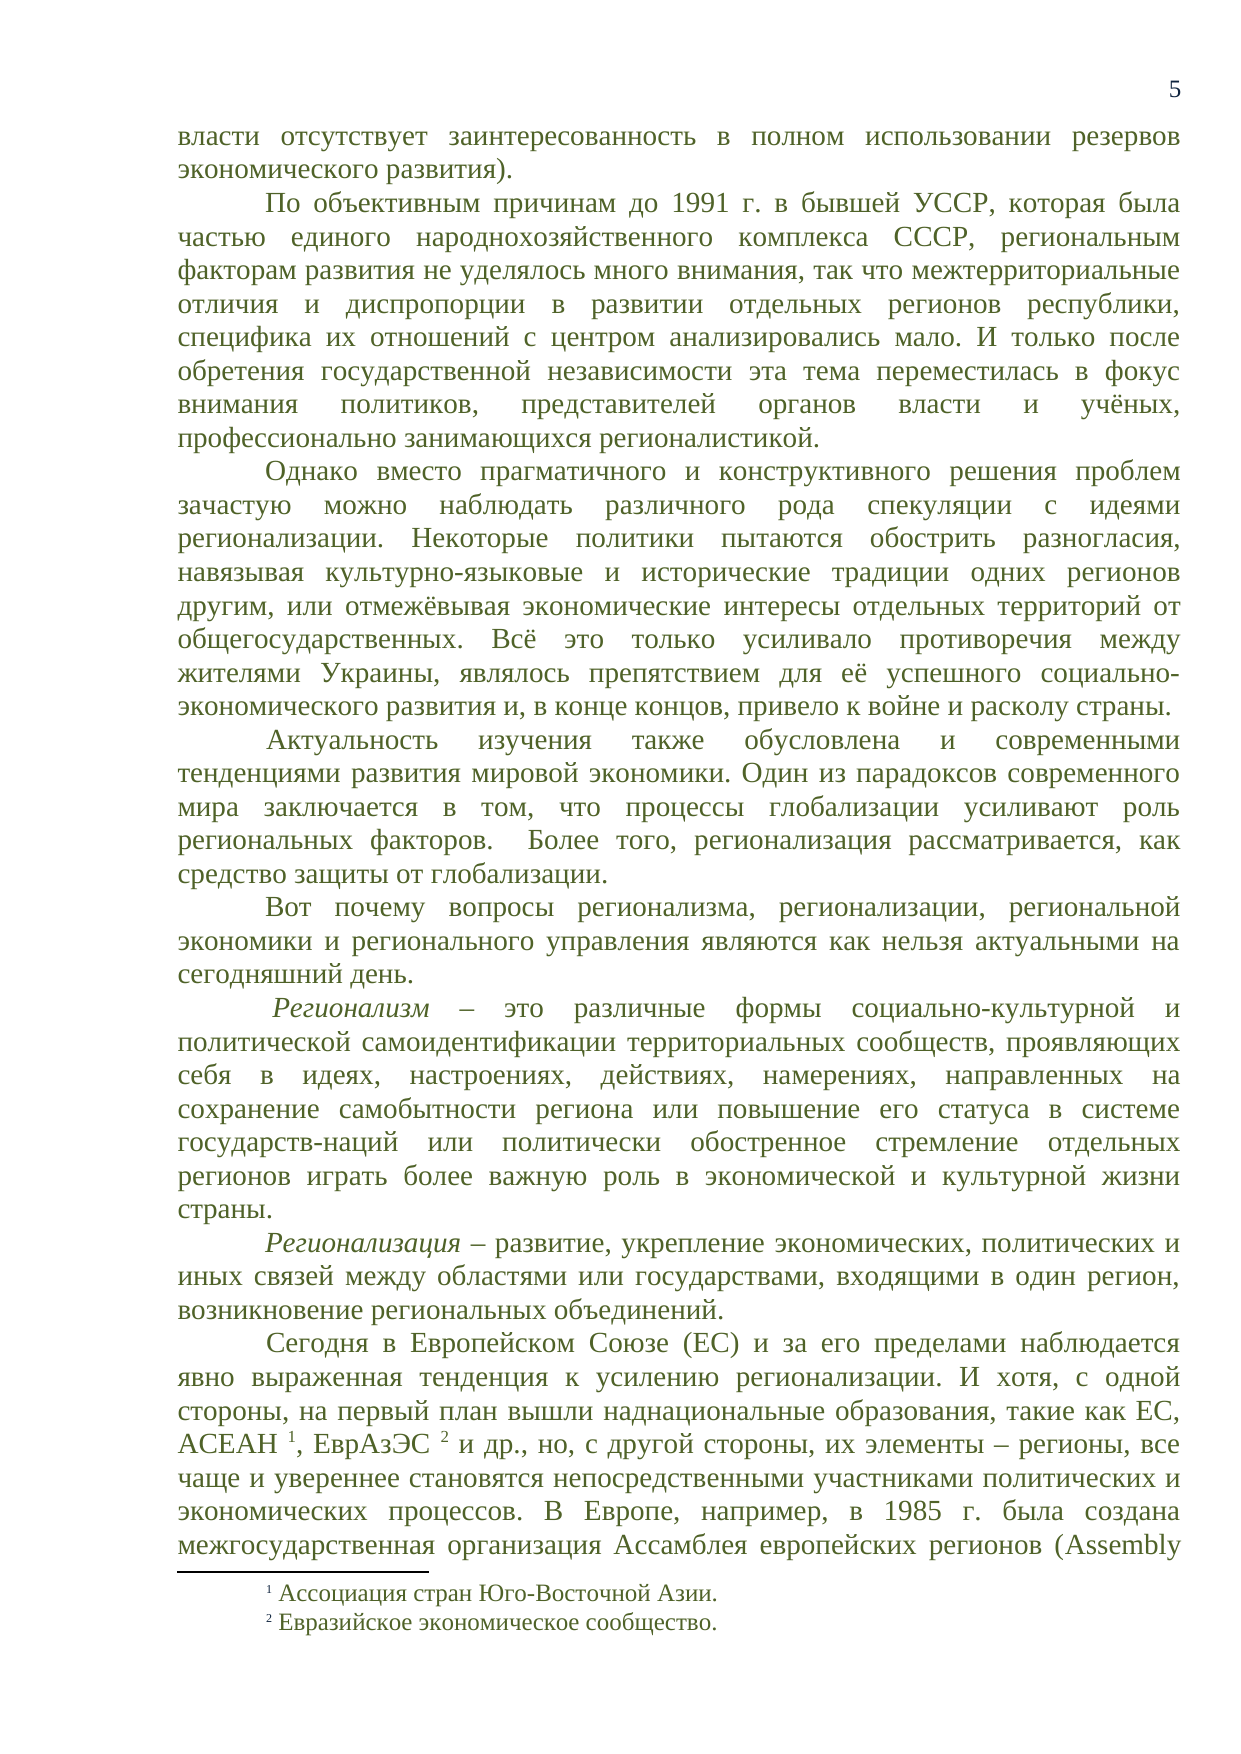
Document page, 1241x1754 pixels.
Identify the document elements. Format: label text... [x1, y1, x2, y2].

title Регионализм – это различные формы социально-культурной и политической самоидентификации территориальных сообществ, проявляющих себя в идеях, настроениях, действиях, намерениях, направленных на сохранение самобытности региона или повышение его статуса в системе государств-наций или политически обостренное стремление отдельных регионов играть более важную роль в экономической и культурной жизни страны. [177, 990, 1181, 1225]
title Однако вместо прагматичного и конструктивного решения проблем зачастую можно наблюдать различного рода спекуляции с идеями регионализации. Некоторые политики пытаются обострить разногласия, навязывая культурно-языковые и исторические традиции одних регионов другим, или отмежёвывая экономические интересы отдельных территорий от общегосударственных. Всё это только усиливало противоречия между жителями Украины, являлось препятствием для её успешного социально-экономического развития и, в конце концов, привело к войне и расколу страны. [177, 453, 1181, 722]
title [177, 118, 1181, 185]
text Актуальность изучения также обусловлена и современными тенденциями развития мировой экономики. Один из парадоксов современного мира заключается в том, что процессы глобализации усиливают роль региональных факторов. Более того, регионализация рассматривается, как средство защиты от глобализации. [177, 722, 1181, 889]
title По объективным причинам до . в бывшей УССР, которая была частью единого народнохозяйственного комплекса СССР, региональным факторам развития не уделялось много внимания, так что межтерриториальные отличия и диспропорции в развитии отдельных регионов республики, специфика их отношений с центром анализировались мало. И только после обретения государственной независимости эта тема переместилась в фокус внимания политиков, представителей органов власти и учёных, профессионально занимающихся регионалистикой. [177, 185, 1181, 453]
title Регионализация – развитие, укрепление экономических, политических и иных связей между областями или государствами, входящими в один регион, возникновение региональных объединений. [177, 1225, 1181, 1326]
title Вот почему вопросы регионализма, регионализации, региональной экономики и регионального управления являются как нельзя актуальными на сегодняшний день. [177, 889, 1181, 990]
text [177, 1326, 1181, 1560]
